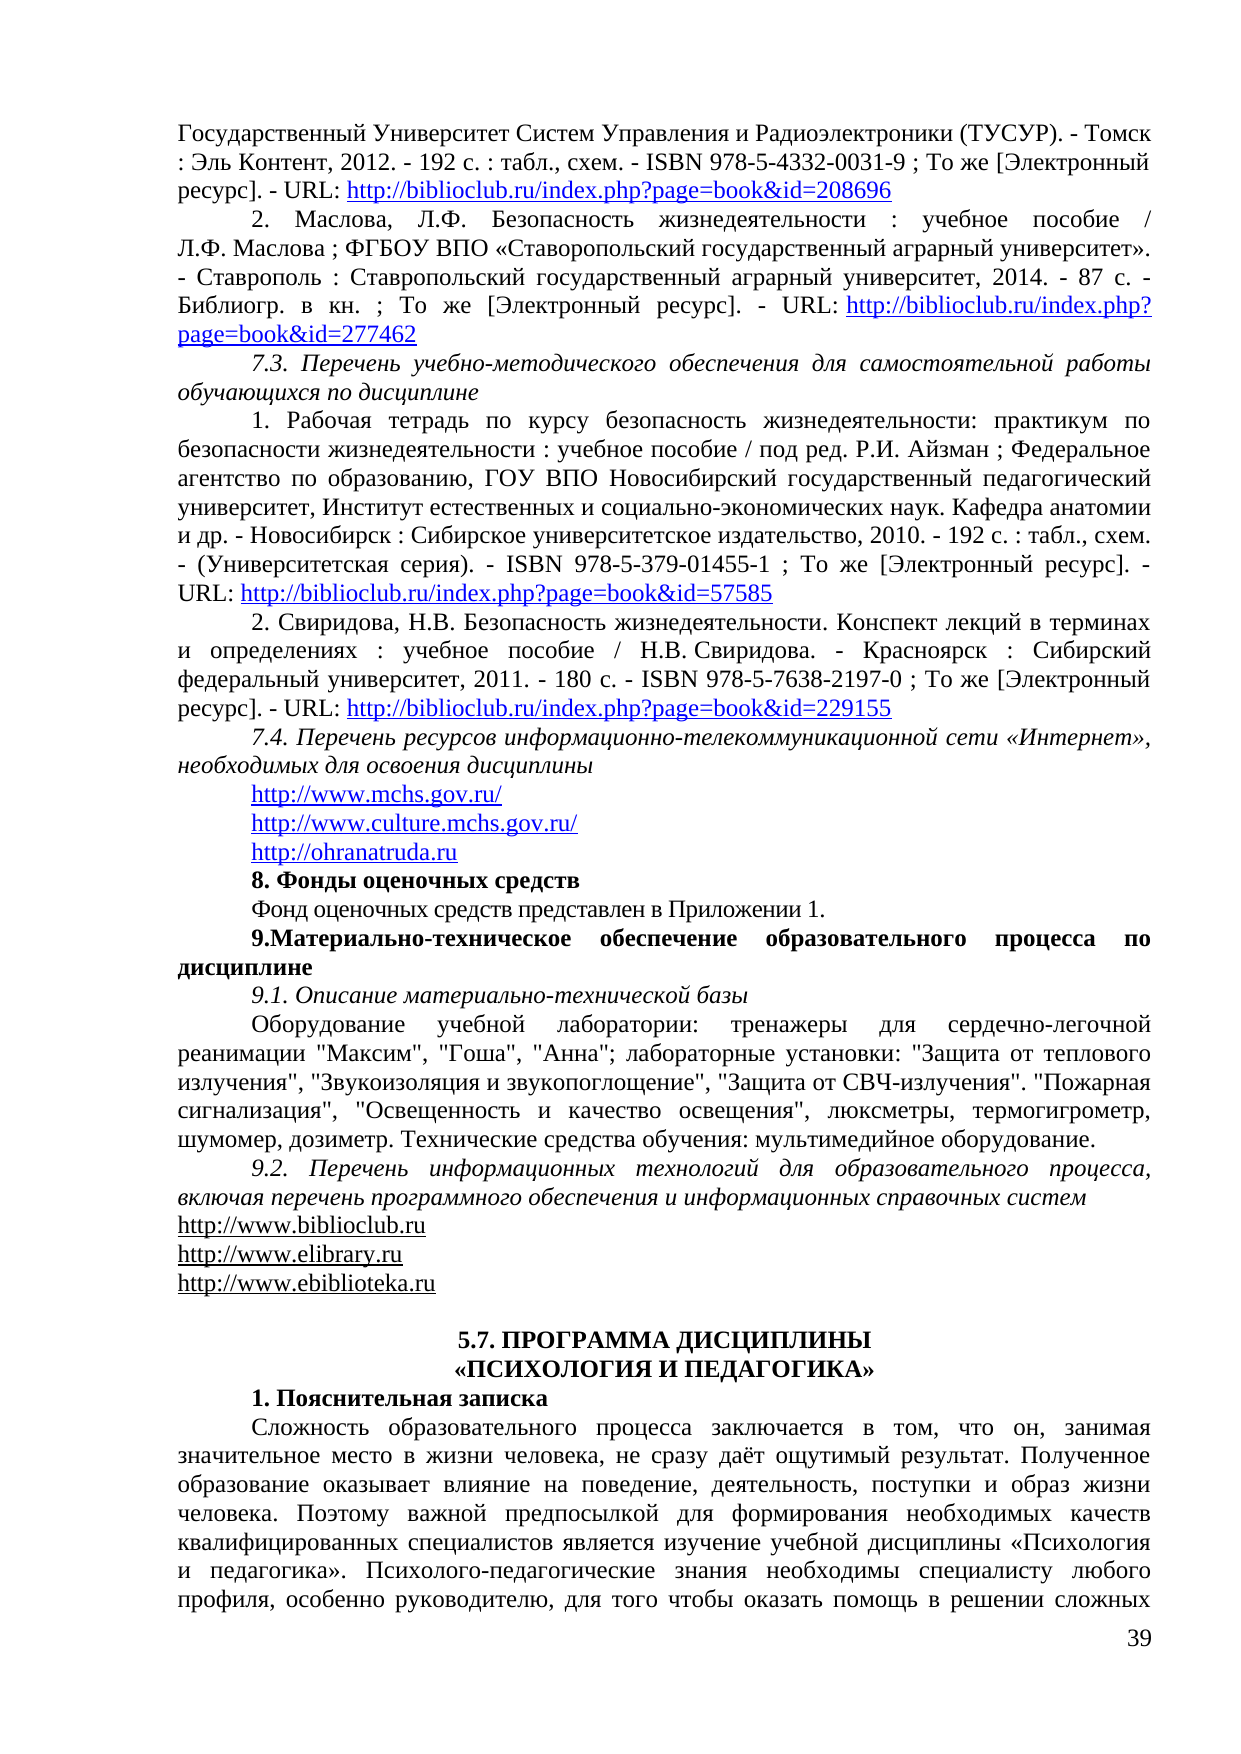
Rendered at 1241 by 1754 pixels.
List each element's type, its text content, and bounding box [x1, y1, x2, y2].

text http://www.ebiblioteka.ru [177, 1268, 1152, 1297]
text http://www.culture.mchs.gov.ru/ [177, 808, 1152, 837]
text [177, 1412, 1152, 1613]
text 8. Фонды оценочных средств [177, 866, 1152, 894]
text 1. Рабочая тетрадь по курсу безопасность жизнедеятельности: практикум по безопасности жизнедеятельности : учебное пособие / под ред. Р.И. Айзман ; Федеральное агентство по образованию, ГОУ ВПО Новосибирский государственный педагогический университет, Институт естественных и социально-экономических наук. Кафедра анатомии и др. - Новосибирск : Сибирское университетское издательство, 2010. - 192 с. : табл., схем. - (Университетская серия). - ISBN 978-5-379-01455-1 ; То же [Электронный ресурс]. - URL: http://biblioclub.ru/index.php?page=book&id=57585 [177, 406, 1152, 607]
text 9.Материально-техническое обеспечение образовательного процесса по дисциплине [177, 923, 1152, 981]
text Фонд оценочных средств представлен в Приложении 1. [177, 894, 1152, 923]
text http://www.elibrary.ru [177, 1239, 1152, 1268]
text 5.7. ПРОГРАММА ДИСЦИПЛИНЫ [177, 1326, 1152, 1354]
text http://www.biblioclub.ru [177, 1211, 1152, 1239]
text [177, 118, 1152, 204]
text 7.3. Перечень учебно-методического обеспечения для самостоятельной работы обучающихся по дисциплине [177, 348, 1152, 406]
text http://www.mchs.gov.ru/ [177, 779, 1152, 808]
text 2. Свиридова, Н.В. Безопасность жизнедеятельности. Конспект лекций в терминах и определениях : учебное пособие / Н.В. Свиридова. - Красноярск : Сибирский федеральный университет, 2011. - 180 с. - ISBN 978-5-7638-2197-0 ; То же [Электронный ресурс]. - URL: http://biblioclub.ru/index.php?page=book&id=229155 [177, 607, 1152, 722]
text 9.2. Перечень информационных технологий для образовательного процесса, включая перечень программного обеспечения и информационных справочных систем [177, 1153, 1152, 1211]
text http://ohranatruda.ru [177, 837, 1152, 866]
text 2. Маслова, Л.Ф. Безопасность жизнедеятельности : учебное пособие / Л.Ф. Маслова ; ФГБОУ ВПО «Ставоропольский государственный аграрный университет». - Ставрополь : Ставропольский государственный аграрный университет, 2014. - 87 с. - Библиогр. в кн. ; То же [Электронный ресурс]. - URL: http://biblioclub.ru/index.php?page=book&id=277462 [177, 204, 1152, 348]
text Оборудование учебной лаборатории: тренажеры для сердечно-легочной реанимации "Максим", "Гоша", "Анна"; лабораторные установки: "Защита от теплового излучения", "Звукоизоляция и звукопоглощение", "Защита от СВЧ-излучения". "Пожарная сигнализация", "Освещенность и качество освещения", люксметры, термогигрометр, шумомер, дозиметр. Технические средства обучения: мультимедийное оборудование. [177, 1009, 1152, 1153]
text «ПСИХОЛОГИЯ И ПЕДАГОГИКА» [177, 1354, 1152, 1383]
text 7.4. Перечень ресурсов информационно-телекоммуникационной сети «Интернет», необходимых для освоения дисциплины [177, 722, 1152, 779]
text 9.1. Описание материально-технической базы [177, 981, 1152, 1009]
text 1. Пояснительная записка [177, 1383, 1152, 1412]
